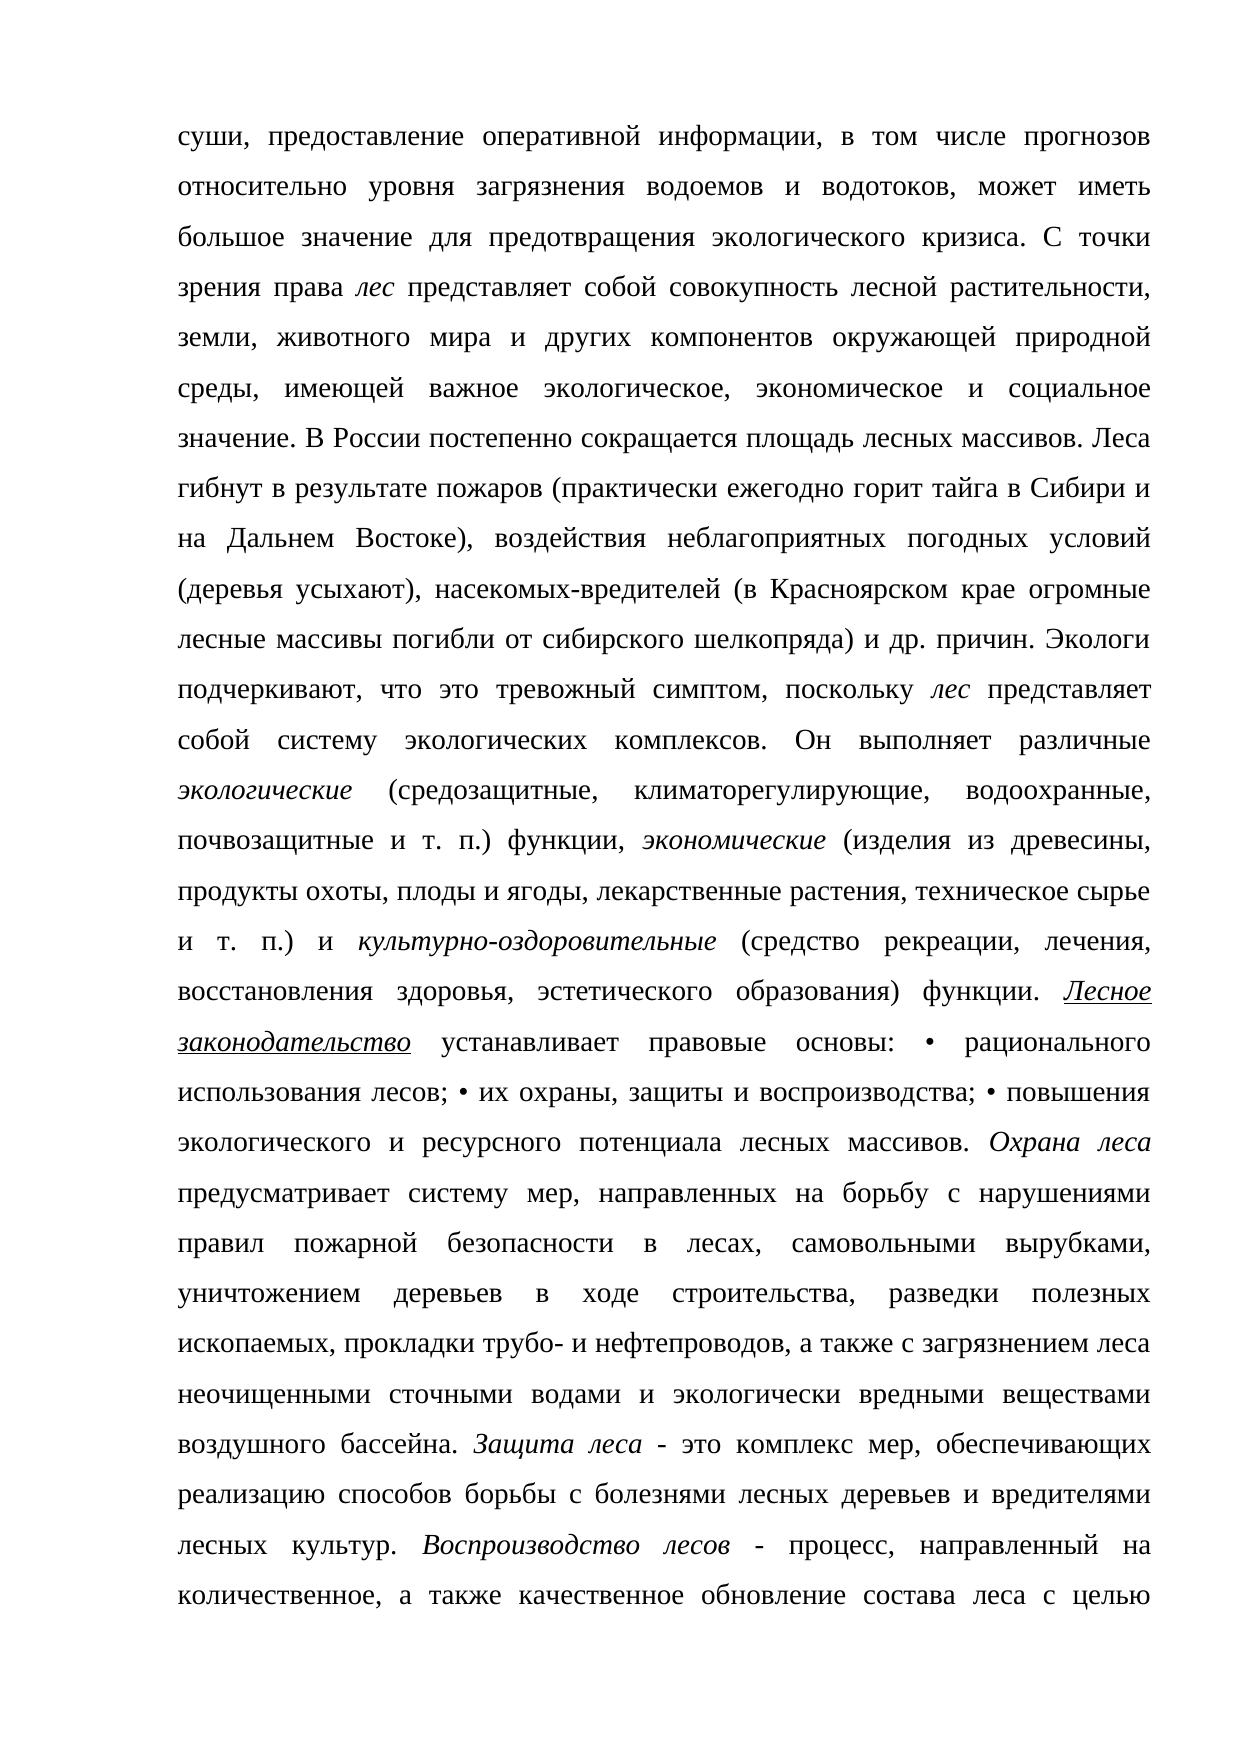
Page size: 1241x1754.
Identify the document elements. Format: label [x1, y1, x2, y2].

text [177, 118, 1152, 1611]
